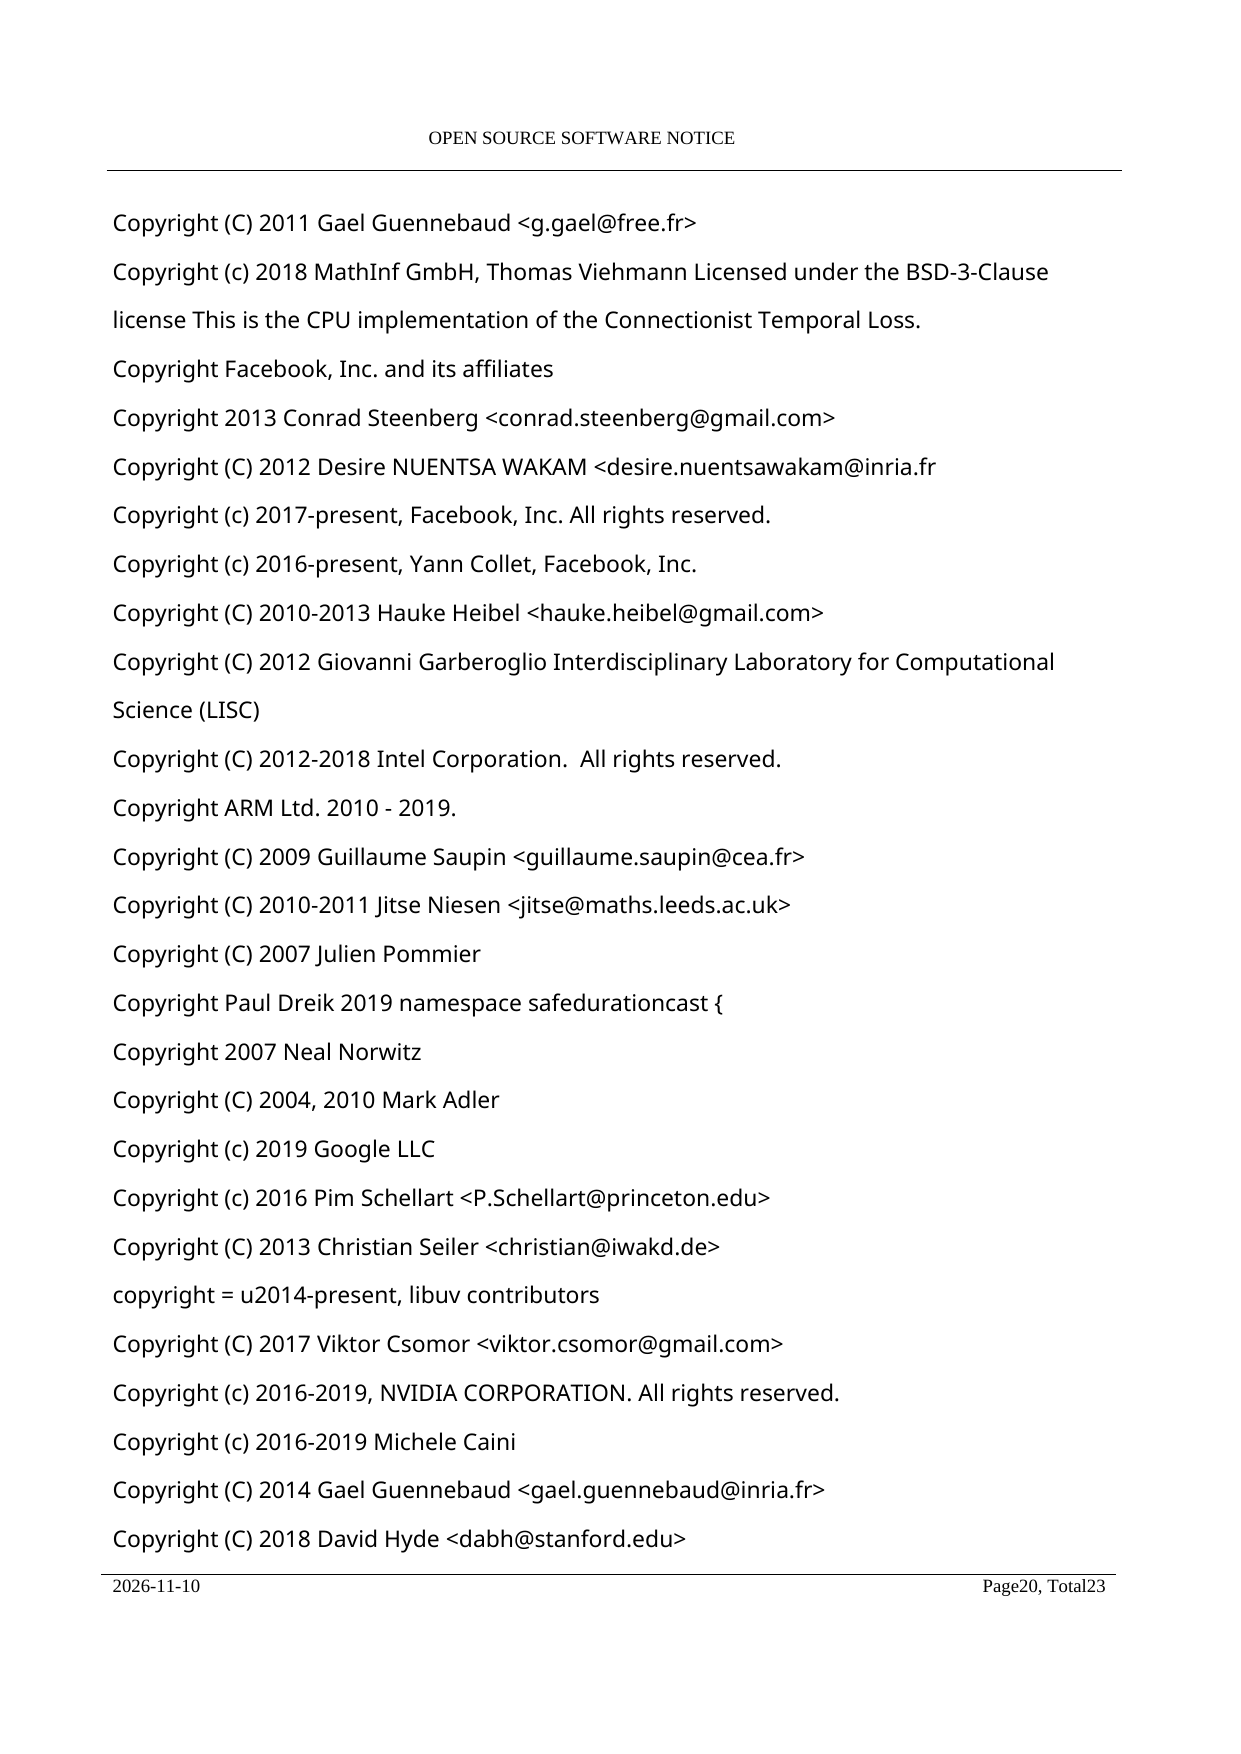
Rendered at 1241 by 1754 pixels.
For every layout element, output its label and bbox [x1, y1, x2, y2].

text [112, 206, 1128, 1555]
